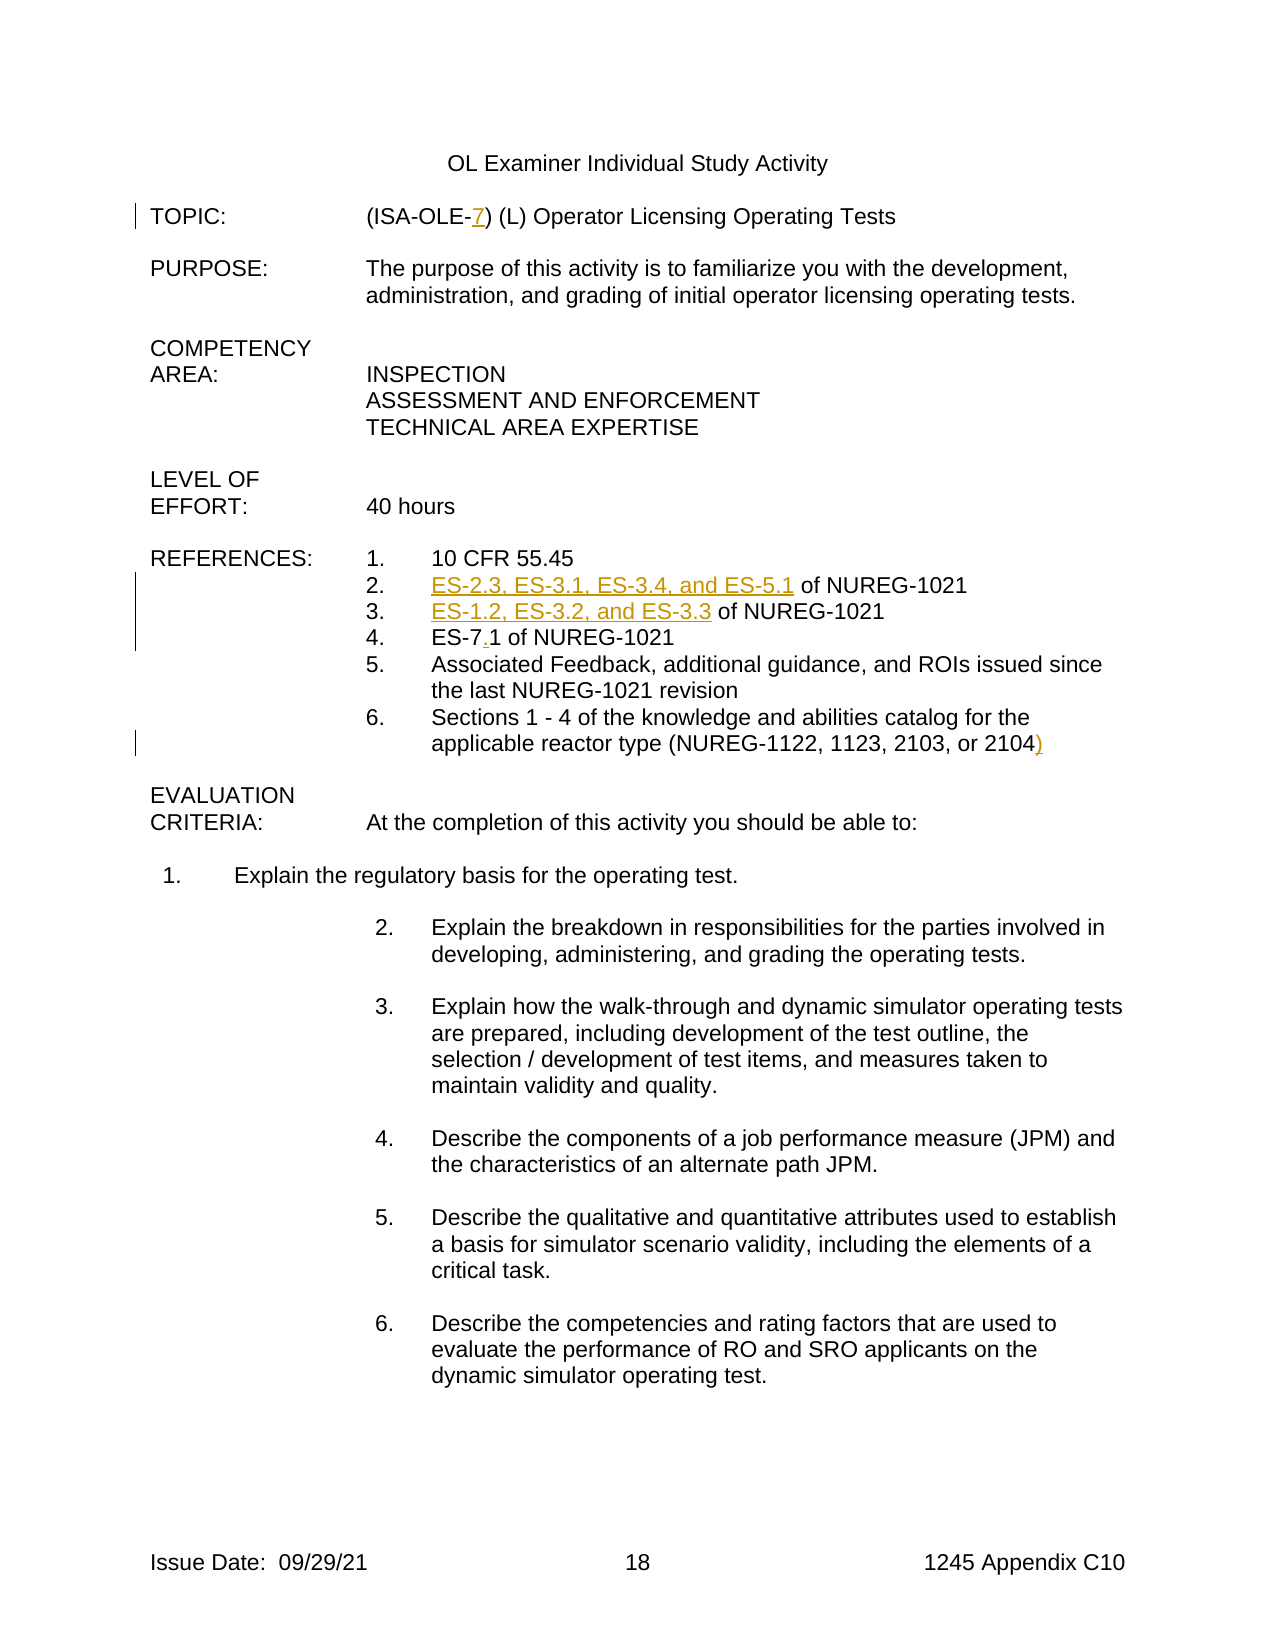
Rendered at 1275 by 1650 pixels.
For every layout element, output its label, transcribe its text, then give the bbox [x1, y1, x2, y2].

text EVALUATION [150, 782, 1125, 809]
list of NUREG-1021 [366, 572, 1125, 598]
list of NUREG-1021 [366, 598, 1125, 624]
text OL Examiner Individual Study Activity [150, 150, 1125, 176]
text CRITERIA: At the completion of this activity you should be able to: [150, 809, 1125, 835]
list Explain the breakdown in responsibilities for the parties involved in developing, administering, and grading the operating tests. [375, 914, 1125, 967]
list Explain the regulatory basis for the operating test. [150, 862, 1125, 888]
text PURPOSE: The purpose of this activity is to familiarize you with the development, administration, and grading of initial operator licensing operating tests. [150, 255, 1125, 308]
text TOPIC: (ISA-OLE-) (L) Operator Licensing Operating Tests [150, 203, 1125, 229]
text EFFORT: 40 hours [150, 493, 1125, 519]
list Describe the qualitative and quantitative attributes used to establish a basis for simulator scenario validity, including the elements of a critical task. [375, 1204, 1125, 1283]
text ASSESSMENT AND ENFORCEMENT [150, 387, 1125, 413]
list Describe the components of a job performance measure (JPM) and the characteristics of an alternate path JPM. [375, 1125, 1125, 1178]
list Explain how the walk-through and dynamic simulator operating tests are prepared, including development of the test outline, the selection / development of test items, and measures taken to maintain validity and quality. [375, 993, 1125, 1099]
text TECHNICAL AREA EXPERTISE [150, 413, 1125, 440]
list Associated Feedback, additional guidance, and ROIs issued since the last NUREG-1021 revision [366, 651, 1125, 703]
list Sections 1 - 4 of the knowledge and abilities catalog for the applicable reactor type (NUREG-1122, 1123, 2103, or 2104 [366, 703, 1125, 756]
text REFERENCES: 1. 10 CFR 55.45 [150, 545, 1125, 572]
list Describe the competencies and rating factors that are used to evaluate the performance of RO and SRO applicants on the dynamic simulator operating test. [375, 1309, 1125, 1389]
text COMPETENCY [150, 334, 1125, 361]
text LEVEL OF [150, 466, 1125, 493]
list ES-71 of NUREG-1021 [366, 624, 1125, 651]
text AREA: INSPECTION [150, 361, 1125, 387]
